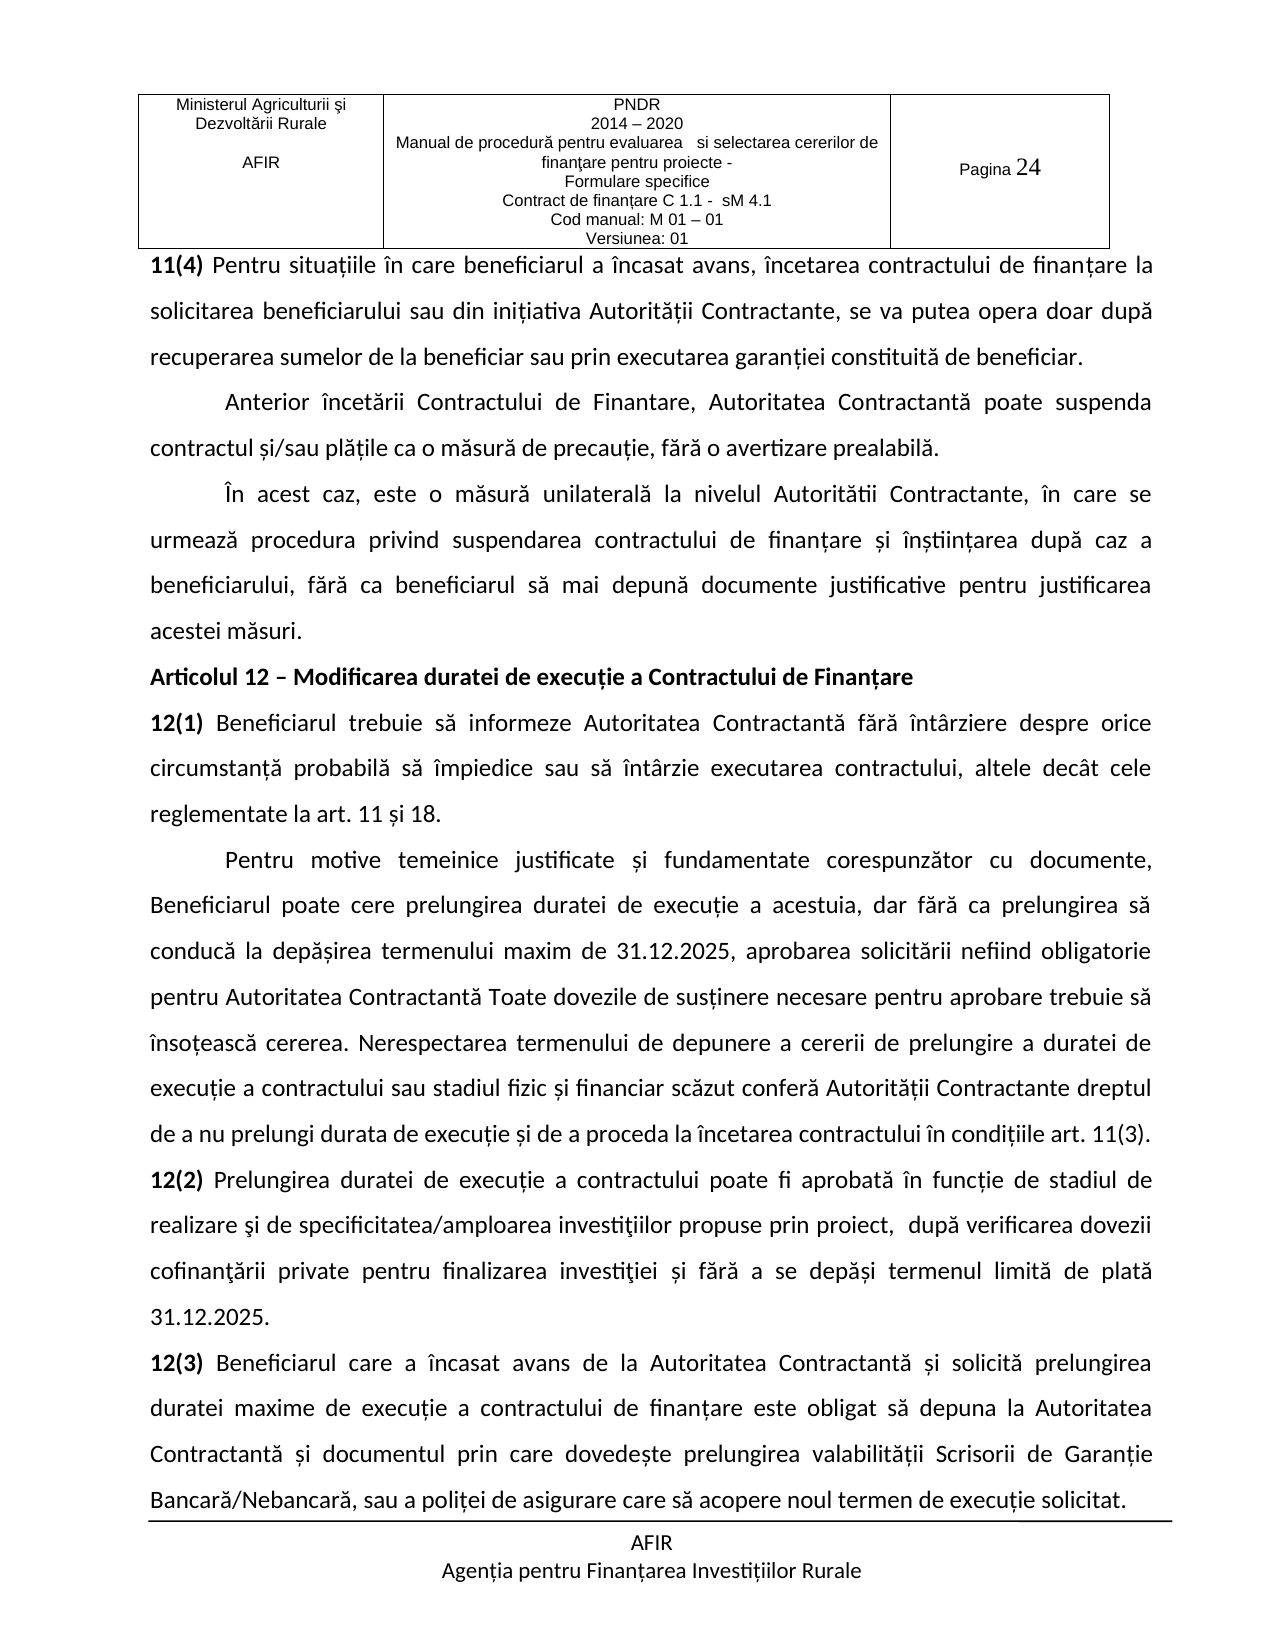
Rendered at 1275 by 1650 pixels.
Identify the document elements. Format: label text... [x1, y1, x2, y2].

text 12(3) Beneficiarul care a încasat avans de la Autoritatea Contractantă şi solicită prelungirea duratei maxime de execuţie a contractului de finanțare este obligat să depuna la Autoritatea Contractantă și documentul prin care dovedește prelungirea valabilității Scrisorii de Garanție Bancară/Nebancară, sau a poliţei de asigurare care să acopere noul termen de execuţie solicitat. [150, 1347, 1153, 1514]
text În acest caz, este o măsură unilaterală la nivelul Autoritătii Contractante, în care se urmează procedura privind suspendarea contractului de finanțare și înștiințarea după caz a beneficiarului, fără ca beneficiarul să mai depună documente justificative pentru justificarea acestei măsuri. [150, 478, 1153, 646]
text Anterior încetării Contractului de Finantare, Autoritatea Contractantă poate suspenda contractul şi/sau plăţile ca o măsură de precauţie, fără o avertizare prealabilă. [150, 387, 1153, 463]
text 12(2) Prelungirea duratei de execuție a contractului poate fi aprobată în funcție de stadiul de realizare şi de specificitatea/amploarea investiţiilor propuse prin proiect, după verificarea dovezii cofinanţării private pentru finalizarea investiţiei și fără a se depăși termenul limită de plată 31.12.2025. [150, 1164, 1153, 1332]
text Articolul 12 – Modificarea duratei de execuţie a Contractului de Finanţare [150, 661, 1153, 691]
text 12(1) Beneficiarul trebuie să informeze Autoritatea Contractantă fără întârziere despre orice circumstanţă probabilă să împiedice sau să întârzie executarea contractului, altele decât cele reglementate la art. 11 și 18. [150, 707, 1153, 829]
text 11(4) Pentru situațiile în care beneficiarul a încasat avans, încetarea contractului de finanțare la solicitarea beneficiarului sau din inițiativa Autorității Contractante, se va putea opera doar după recuperarea sumelor de la beneficiar sau prin executarea garanției constituită de beneficiar. [150, 131, 1153, 371]
text Pentru motive temeinice justificate și fundamentate corespunzător cu documente, Beneficiarul poate cere prelungirea duratei de execuţie a acestuia, dar fără ca prelungirea să conducă la depășirea termenului maxim de 31.12.2025, aprobarea solicitării nefiind obligatorie pentru Autoritatea Contractantă Toate dovezile de susţinere necesare pentru aprobare trebuie să însoţească cererea. Nerespectarea termenului de depunere a cererii de prelungire a duratei de execuţie a contractului sau stadiul fizic şi financiar scăzut conferă Autorităţii Contractante dreptul de a nu prelungi durata de execuţie şi de a proceda la încetarea contractului în condiţiile art. 11(3). [150, 844, 1153, 1149]
